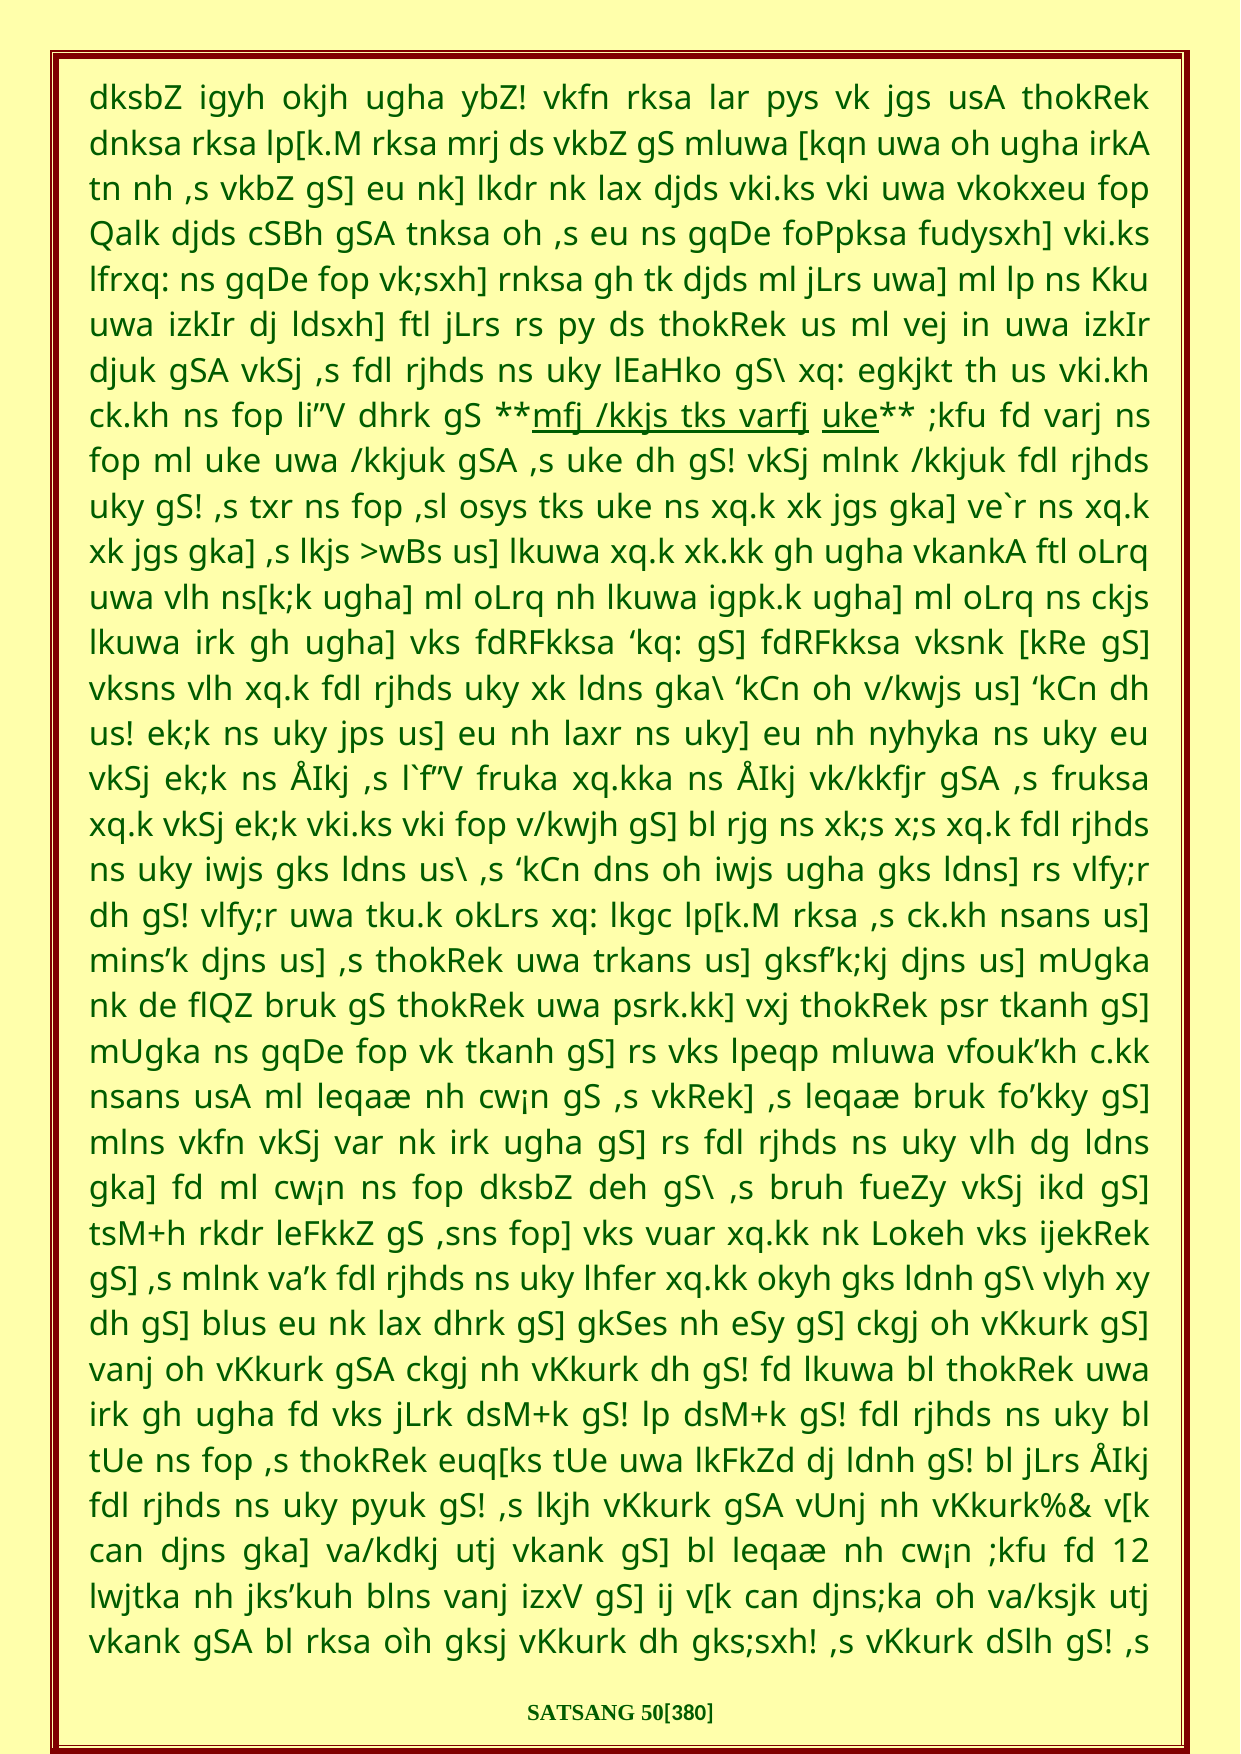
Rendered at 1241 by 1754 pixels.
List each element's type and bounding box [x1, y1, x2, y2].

text [89, 74, 1152, 1663]
